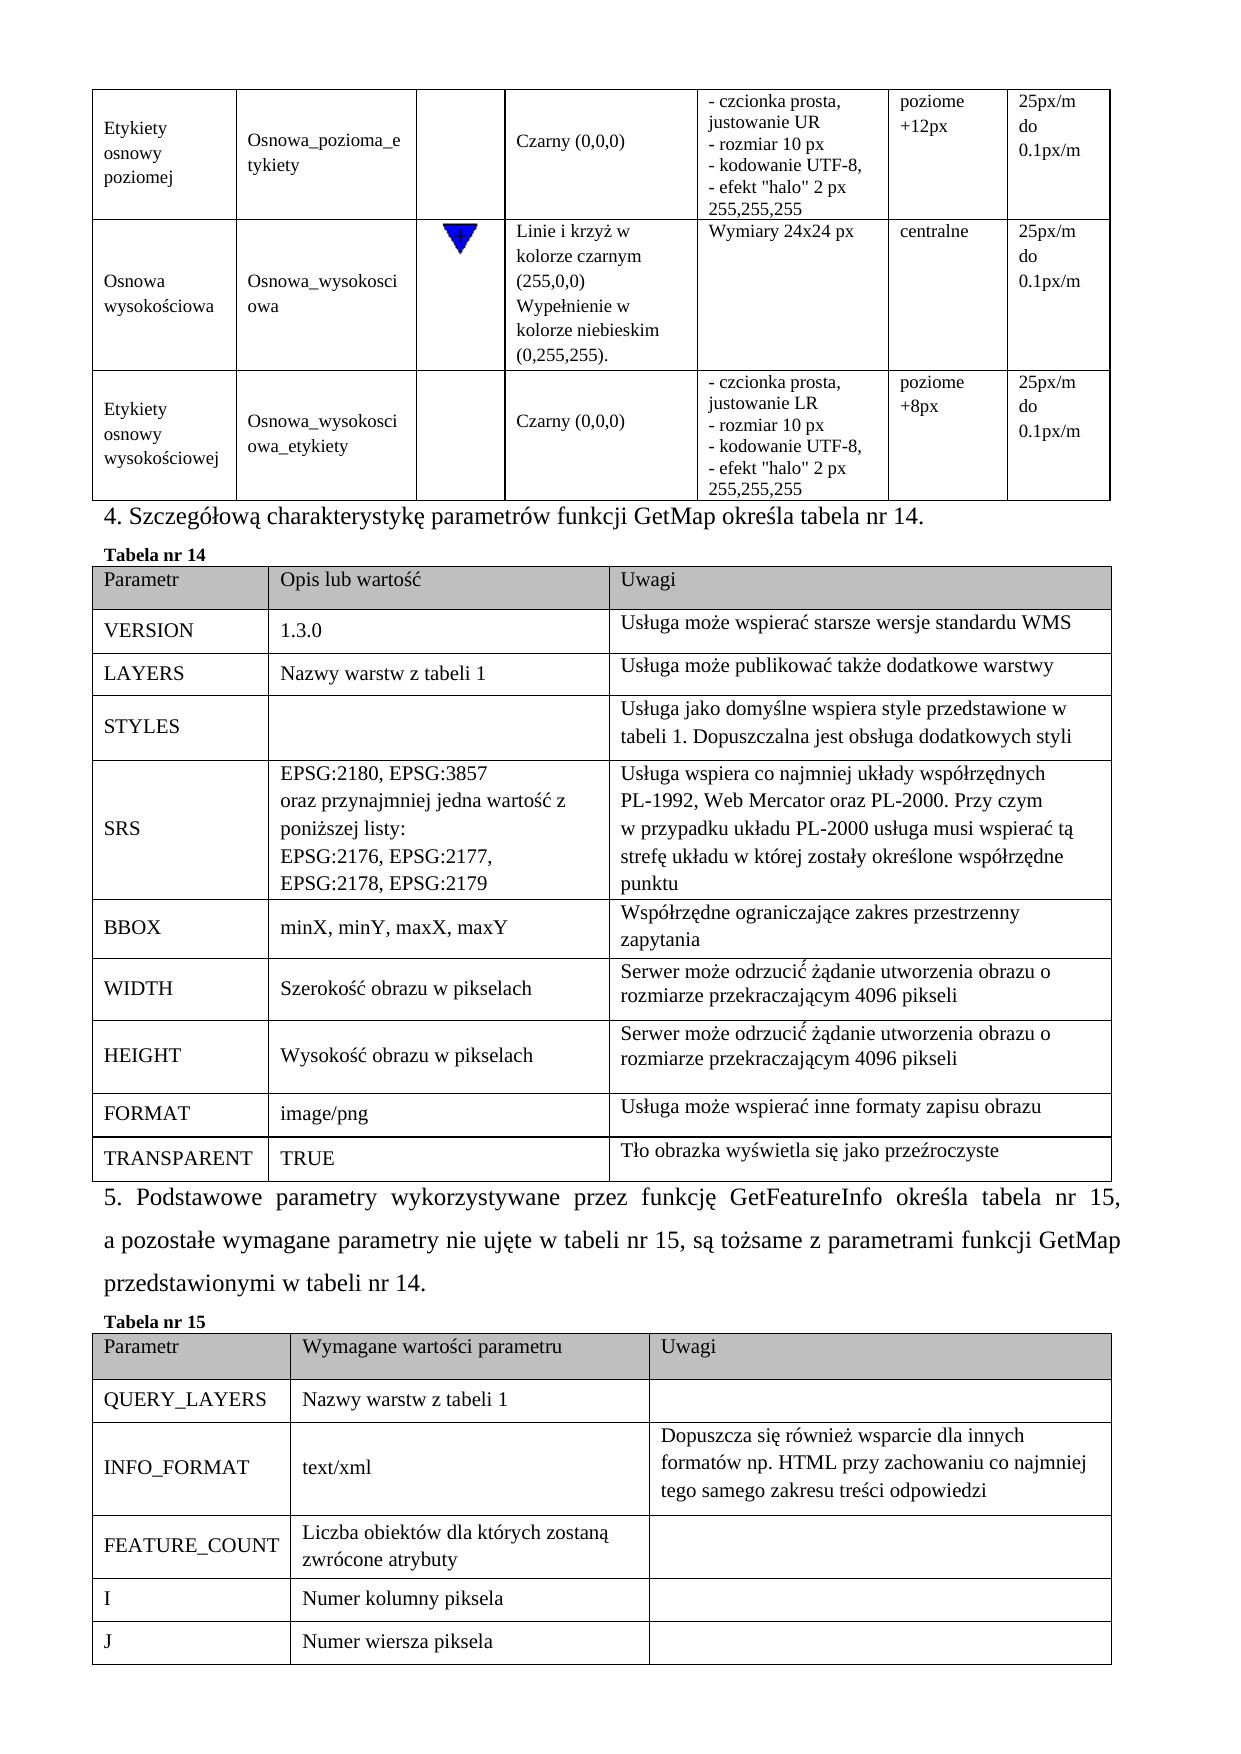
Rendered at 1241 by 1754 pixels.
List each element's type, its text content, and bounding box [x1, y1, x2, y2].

table_cell Usługa jako domyślne wspiera style przedstawione w tabeli 1. Dopuszczalna jest obsługa dodatkowych styli [610, 696, 1111, 760]
table_cell [650, 1516, 1111, 1578]
text Tabela nr 14 [103, 544, 1122, 566]
table_cell Nazwy warstw z tabeli 1 [291, 1380, 649, 1422]
table_cell Numer kolumny piksela [291, 1579, 649, 1621]
table_cell Szerokość obrazu w pikselach [269, 959, 609, 1020]
table_cell Etykiety osnowy wysokościowej [93, 371, 236, 500]
table_cell EPSG:2180, EPSG:3857 oraz przynajmniej jedna wartość z poniższej listy: EPSG:2176, EPSG:2177, EPSG:2178, EPSG:2179 [269, 761, 609, 899]
table_cell poziome +8px [889, 371, 1007, 500]
table_header Uwagi [610, 567, 1111, 609]
table_cell VERSION [93, 610, 268, 652]
table_cell SRS [93, 761, 268, 899]
table_cell J [93, 1622, 290, 1664]
table_cell text/xml [291, 1423, 649, 1515]
table_cell 1.3.0 [269, 610, 609, 652]
table_cell Wysokość obrazu w pikselach [269, 1021, 609, 1093]
table_cell Linie i krzyż w kolorze czarnym (255,0,0) Wypełnienie w kolorze niebieskim (0,255,255). [506, 220, 697, 369]
table_cell QUERY_LAYERS [93, 1380, 290, 1422]
table_header Parametr [93, 567, 268, 609]
picture [443, 219, 478, 254]
text Tabela nr 15 [103, 1311, 1122, 1333]
table_cell TRANSPARENT [93, 1138, 268, 1181]
table_cell [417, 371, 504, 500]
table_cell Czarny (0,0,0) [506, 90, 697, 219]
table_cell Dopuszcza się również wsparcie dla innych formatów np. HTML przy zachowaniu co najmniej tego samego zakresu treści odpowiedzi [650, 1423, 1111, 1515]
table_cell [417, 90, 504, 219]
table_header Uwagi [650, 1334, 1111, 1379]
table_cell Osnowa wysokościowa [93, 220, 236, 369]
table_cell Współrzędne ograniczające zakres przestrzenny zapytania [610, 900, 1111, 958]
table_header Parametr [93, 1334, 290, 1379]
table_cell STYLES [93, 696, 268, 760]
table_cell Osnowa_wysokosciowa_etykiety [237, 371, 416, 500]
table_cell Osnowa_pozioma_etykiety [237, 90, 416, 219]
table_cell I [93, 1579, 290, 1621]
table_cell Serwer może odrzucić́ żądanie utworzenia obrazu o rozmiarze przekraczającym 4096 pikseli [610, 1021, 1111, 1093]
table_cell 25px/m do 0.1px/m [1008, 371, 1109, 500]
table_cell Usługa może wspierać inne formaty zapisu obrazu [610, 1094, 1111, 1136]
table_cell Nazwy warstw z tabeli 1 [269, 654, 609, 695]
table_cell INFO_FORMAT [93, 1423, 290, 1515]
table_cell [650, 1579, 1111, 1621]
table_cell poziome +12px [889, 90, 1007, 219]
table_cell - czcionka prosta, justowanie UR - rozmiar 10 px - kodowanie UTF-8, - efekt "halo" 2 px 255,255,255 [698, 90, 888, 219]
text 5. Podstawowe parametry wykorzystywane przez funkcję GetFeatureInfo określa tabela nr 15, a pozostałe wymagane parametry nie ujęte w tabeli nr 15, są tożsame z parametrami funkcji GetMap przedstawionymi w tabeli nr 14. [103, 1182, 1122, 1297]
table_cell Usługa może publikować także dodatkowe warstwy [610, 654, 1111, 695]
table_cell Czarny (0,0,0) [506, 371, 697, 500]
table_cell Usługa wspiera co najmniej układy współrzędnych PL-1992, Web Mercator oraz PL-2000. Przy czym w przypadku układu PL-2000 usługa musi wspierać tą strefę układu w której zostały określone współrzędne punktu [610, 761, 1111, 899]
table_cell minX, minY, maxX, maxY [269, 900, 609, 958]
table_cell [417, 220, 504, 369]
table_cell TRUE [269, 1138, 609, 1181]
table_cell [650, 1622, 1111, 1664]
table_cell Serwer może odrzucić́ żądanie utworzenia obrazu o rozmiarze przekraczającym 4096 pikseli [610, 959, 1111, 1020]
table_header Opis lub wartość [269, 567, 609, 609]
table_cell - czcionka prosta, justowanie LR - rozmiar 10 px - kodowanie UTF-8, - efekt "halo" 2 px 255,255,255 [698, 371, 888, 500]
table_cell LAYERS [93, 654, 268, 695]
table_cell Numer wiersza piksela [291, 1622, 649, 1664]
table_cell [650, 1380, 1111, 1422]
table_cell Liczba obiektów dla których zostaną zwrócone atrybuty [291, 1516, 649, 1578]
table_cell HEIGHT [93, 1021, 268, 1093]
table_cell Etykiety osnowy poziomej [93, 90, 236, 219]
table_header Wymagane wartości parametru [291, 1334, 649, 1379]
table_cell FORMAT [93, 1094, 268, 1136]
table_cell 25px/m do 0.1px/m [1008, 90, 1109, 219]
table_cell WIDTH [93, 959, 268, 1020]
table_cell Wymiary 24x24 px [698, 220, 888, 369]
table_cell [269, 696, 609, 760]
table_cell Usługa może wspierać starsze wersje standardu WMS [610, 610, 1111, 652]
table_cell Tło obrazka wyświetla się jako przeźroczyste [610, 1138, 1111, 1181]
table_cell image/png [269, 1094, 609, 1136]
text 4. Szczegółową charakterystykę parametrów funkcji GetMap określa tabela nr 14. [103, 501, 1122, 530]
table_cell Osnowa_wysokosciowa [237, 220, 416, 369]
table_cell BBOX [93, 900, 268, 958]
table_cell FEATURE_COUNT [93, 1516, 290, 1578]
table_cell centralne [889, 220, 1007, 369]
table_cell 25px/m do 0.1px/m [1008, 220, 1109, 369]
